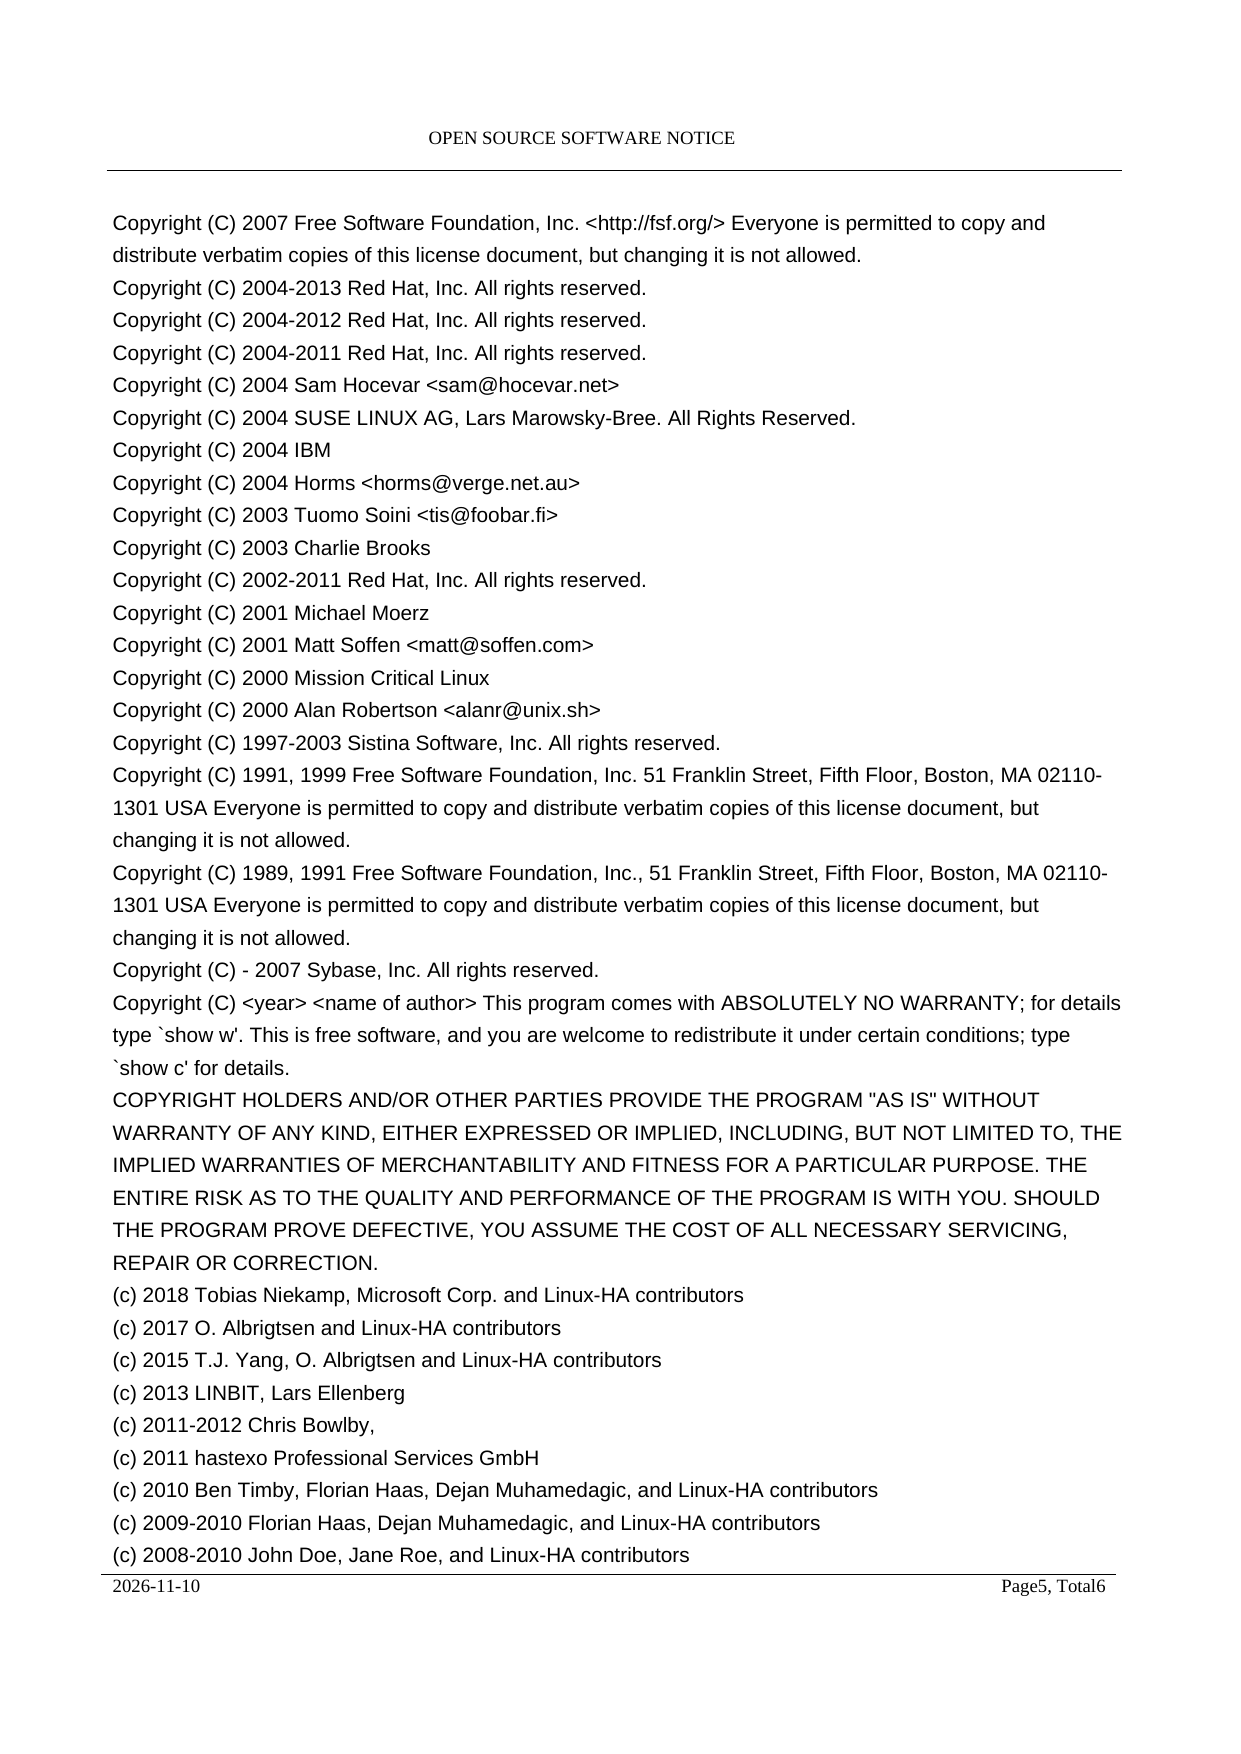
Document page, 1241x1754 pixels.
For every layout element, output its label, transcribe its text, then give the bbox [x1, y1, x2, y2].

text (c) 2015 T.J. Yang, O. Albrigtsen and Linux-HA contributors [112, 1344, 1128, 1376]
text COPYRIGHT HOLDERS AND/OR OTHER PARTIES PROVIDE THE PROGRAM "AS IS" WITHOUT WARRANTY OF ANY KIND, EITHER EXPRESSED OR IMPLIED, INCLUDING, BUT NOT LIMITED TO, THE IMPLIED WARRANTIES OF MERCHANTABILITY AND FITNESS FOR A PARTICULAR PURPOSE. THE ENTIRE RISK AS TO THE QUALITY AND PERFORMANCE OF THE PROGRAM IS WITH YOU. SHOULD THE PROGRAM PROVE DEFECTIVE, YOU ASSUME THE COST OF ALL NECESSARY SERVICING, REPAIR OR CORRECTION. [112, 1084, 1128, 1279]
text Copyright (C) 1991, 1999 Free Software Foundation, Inc. 51 Franklin Street, Fifth Floor, Boston, MA 02110-1301 USA Everyone is permitted to copy and distribute verbatim copies of this license document, but changing it is not allowed. [112, 759, 1128, 856]
text (c) 2017 O. Albrigtsen and Linux-HA contributors [112, 1311, 1128, 1344]
text Copyright (C) 1989, 1991 Free Software Foundation, Inc., 51 Franklin Street, Fifth Floor, Boston, MA 02110-1301 USA Everyone is permitted to copy and distribute verbatim copies of this license document, but changing it is not allowed. [112, 856, 1128, 954]
text Copyright (C) 2002-2011 Red Hat, Inc. All rights reserved. [112, 564, 1128, 596]
text Copyright (C) - 2007 Sybase, Inc. All rights reserved. [112, 954, 1128, 986]
text Copyright (C) <year> <name of author> This program comes with ABSOLUTELY NO WARRANTY; for details type `show w'. This is free software, and you are welcome to redistribute it under certain conditions; type `show c' for details. [112, 986, 1128, 1084]
text (c) 2013 LINBIT, Lars Ellenberg [112, 1376, 1128, 1409]
text Copyright (C) 1997-2003 Sistina Software, Inc. All rights reserved. [112, 726, 1128, 759]
text Copyright (C) 2003 Charlie Brooks [112, 531, 1128, 564]
text Copyright (C) 2004-2012 Red Hat, Inc. All rights reserved. [112, 304, 1128, 336]
text (c) 2008-2010 John Doe, Jane Roe, and Linux-HA contributors [112, 1539, 1128, 1571]
text Copyright (C) 2004 SUSE LINUX AG, Lars Marowsky-Bree. All Rights Reserved. [112, 401, 1128, 434]
text (c) 2010 Ben Timby, Florian Haas, Dejan Muhamedagic, and Linux-HA contributors [112, 1474, 1128, 1506]
text Copyright (C) 2001 Matt Soffen <matt@soffen.com> [112, 629, 1128, 661]
text Copyright (C) 2004 Horms <horms@verge.net.au> [112, 466, 1128, 499]
text Copyright (C) 2004 Sam Hocevar <sam@hocevar.net> [112, 369, 1128, 401]
text Copyright (C) 2004-2011 Red Hat, Inc. All rights reserved. [112, 336, 1128, 369]
text Copyright (C) 2003 Tuomo Soini <tis@foobar.fi> [112, 499, 1128, 531]
text Copyright (C) 2001 Michael Moerz [112, 596, 1128, 629]
text Copyright (C) 2000 Alan Robertson <alanr@unix.sh> [112, 694, 1128, 726]
text (c) 2018 Tobias Niekamp, Microsoft Corp. and Linux-HA contributors [112, 1279, 1128, 1311]
text (c) 2011 hastexo Professional Services GmbH [112, 1441, 1128, 1474]
text (c) 2011-2012 Chris Bowlby, [112, 1409, 1128, 1441]
text Copyright (C) 2007 Free Software Foundation, Inc. <http://fsf.org/> Everyone is permitted to copy and distribute verbatim copies of this license document, but changing it is not allowed. [112, 206, 1128, 271]
text Copyright (C) 2000 Mission Critical Linux [112, 661, 1128, 694]
text Copyright (C) 2004 IBM [112, 434, 1128, 466]
text (c) 2009-2010 Florian Haas, Dejan Muhamedagic, and Linux-HA contributors [112, 1506, 1128, 1539]
text Copyright (C) 2004-2013 Red Hat, Inc. All rights reserved. [112, 271, 1128, 304]
